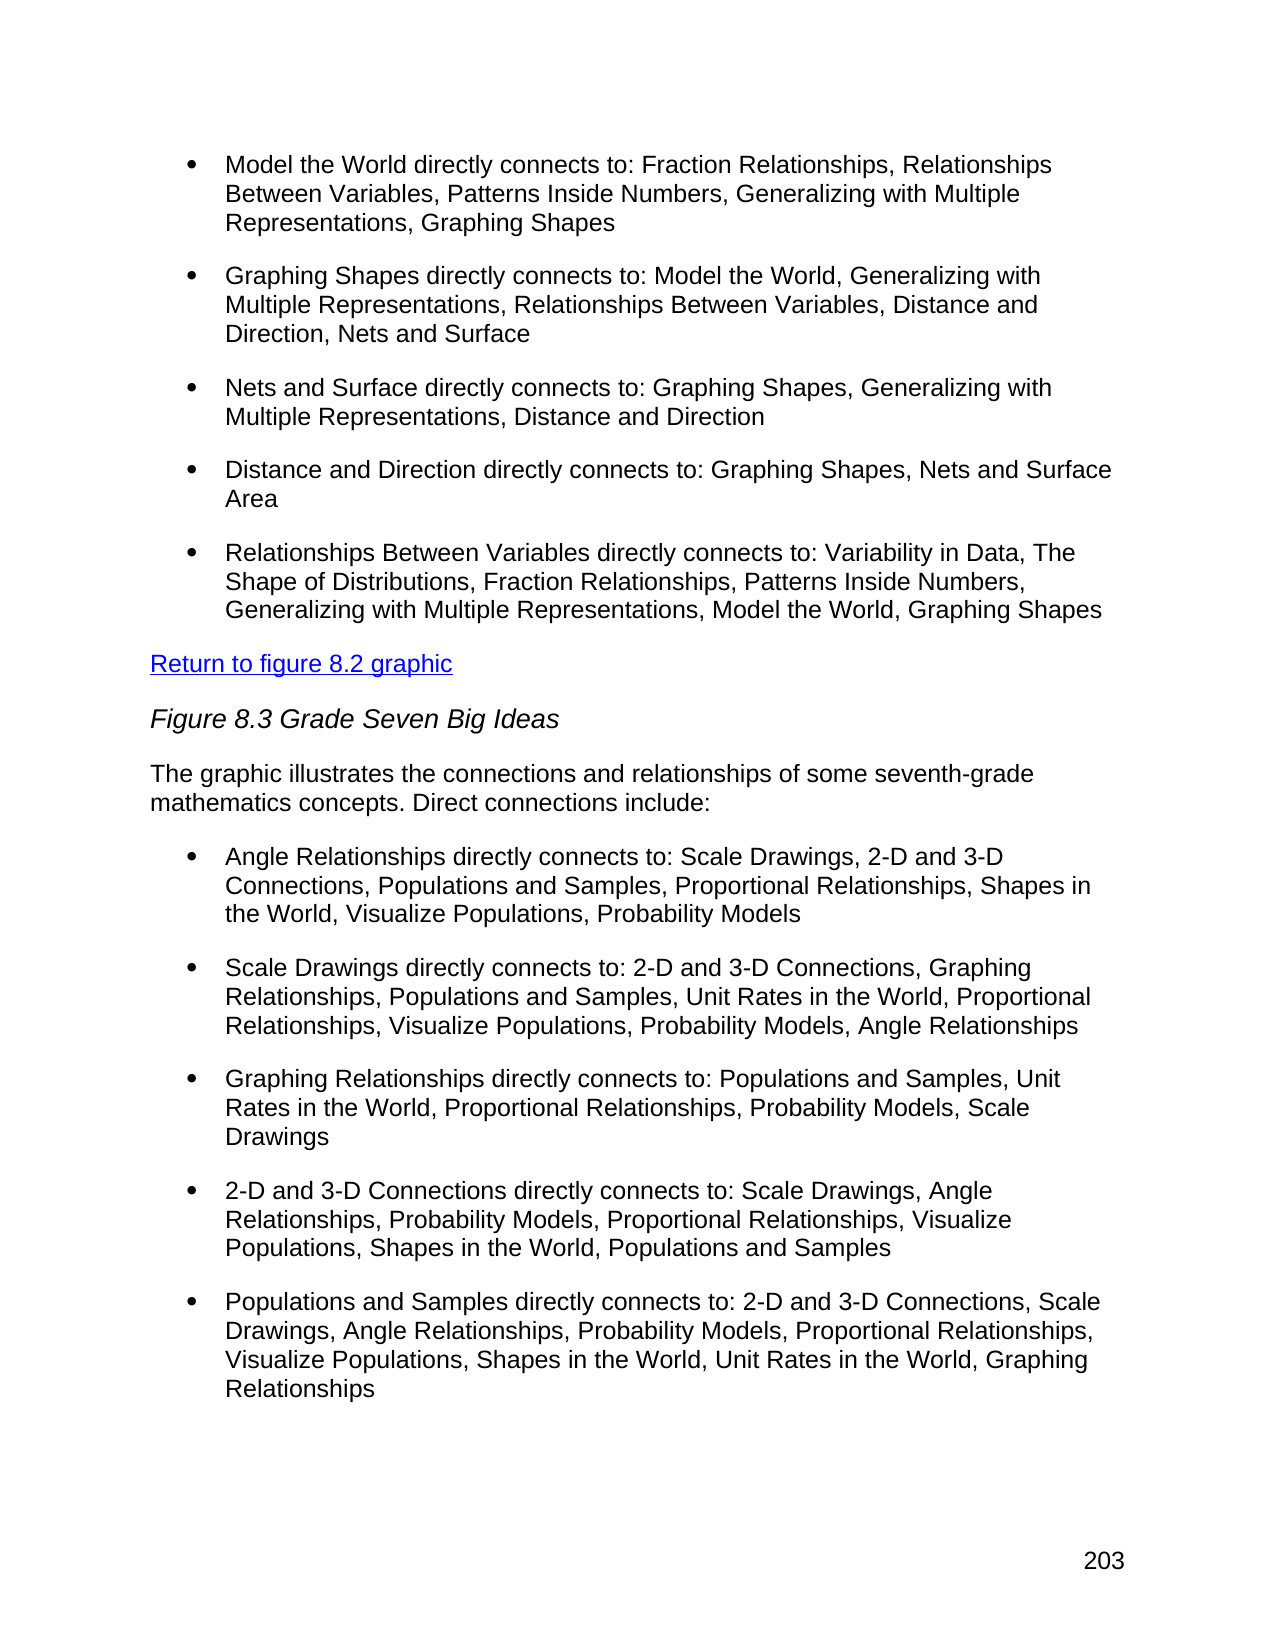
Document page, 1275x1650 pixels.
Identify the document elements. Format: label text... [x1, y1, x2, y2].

list 2-D and 3-D Connections directly connects to: Scale Drawings, Angle Relationships, Probability Models, Proportional Relationships, Visualize Populations, Shapes in the World, Populations and Samples [187, 1176, 1125, 1262]
list Populations and Samples directly connects to: 2-D and 3-D Connections, Scale Drawings, Angle Relationships, Probability Models, Proportional Relationships, Visualize Populations, Shapes in the World, Unit Rates in the World, Graphing Relationships [187, 1287, 1125, 1402]
list Distance and Direction directly connects to: Graphing Shapes, Nets and Surface Area [187, 455, 1125, 513]
list Graphing Relationships directly connects to: Populations and Samples, Unit Rates in the World, Proportional Relationships, Probability Models, Scale Drawings [187, 1064, 1125, 1151]
list Relationships Between Variables directly connects to: Variability in Data, The Shape of Distributions, Fraction Relationships, Patterns Inside Numbers, Generalizing with Multiple Representations, Model the World, Graphing Shapes [187, 538, 1125, 624]
list Angle Relationships directly connects to: Scale Drawings, 2-D and 3-D Connections, Populations and Samples, Proportional Relationships, Shapes in the World, Visualize Populations, Probability Models [187, 842, 1125, 928]
subtitle Figure 8.3 Grade Seven Big Ideas [150, 703, 1125, 734]
list Model the World directly connects to: Fraction Relationships, Relationships Between Variables, Patterns Inside Numbers, Generalizing with Multiple Representations, Graphing Shapes [187, 150, 1125, 236]
text Return to figure 8.2 graphic [150, 649, 1125, 678]
text The graphic illustrates the connections and relationships of some seventh-grade mathematics concepts. Direct connections include: [150, 759, 1125, 817]
list Scale Drawings directly connects to: 2-D and 3-D Connections, Graphing Relationships, Populations and Samples, Unit Rates in the World, Proportional Relationships, Visualize Populations, Probability Models, Angle Relationships [187, 953, 1125, 1039]
list Nets and Surface directly connects to: Graphing Shapes, Generalizing with Multiple Representations, Distance and Direction [187, 373, 1125, 430]
list Graphing Shapes directly connects to: Model the World, Generalizing with Multiple Representations, Relationships Between Variables, Distance and Direction, Nets and Surface [187, 261, 1125, 348]
